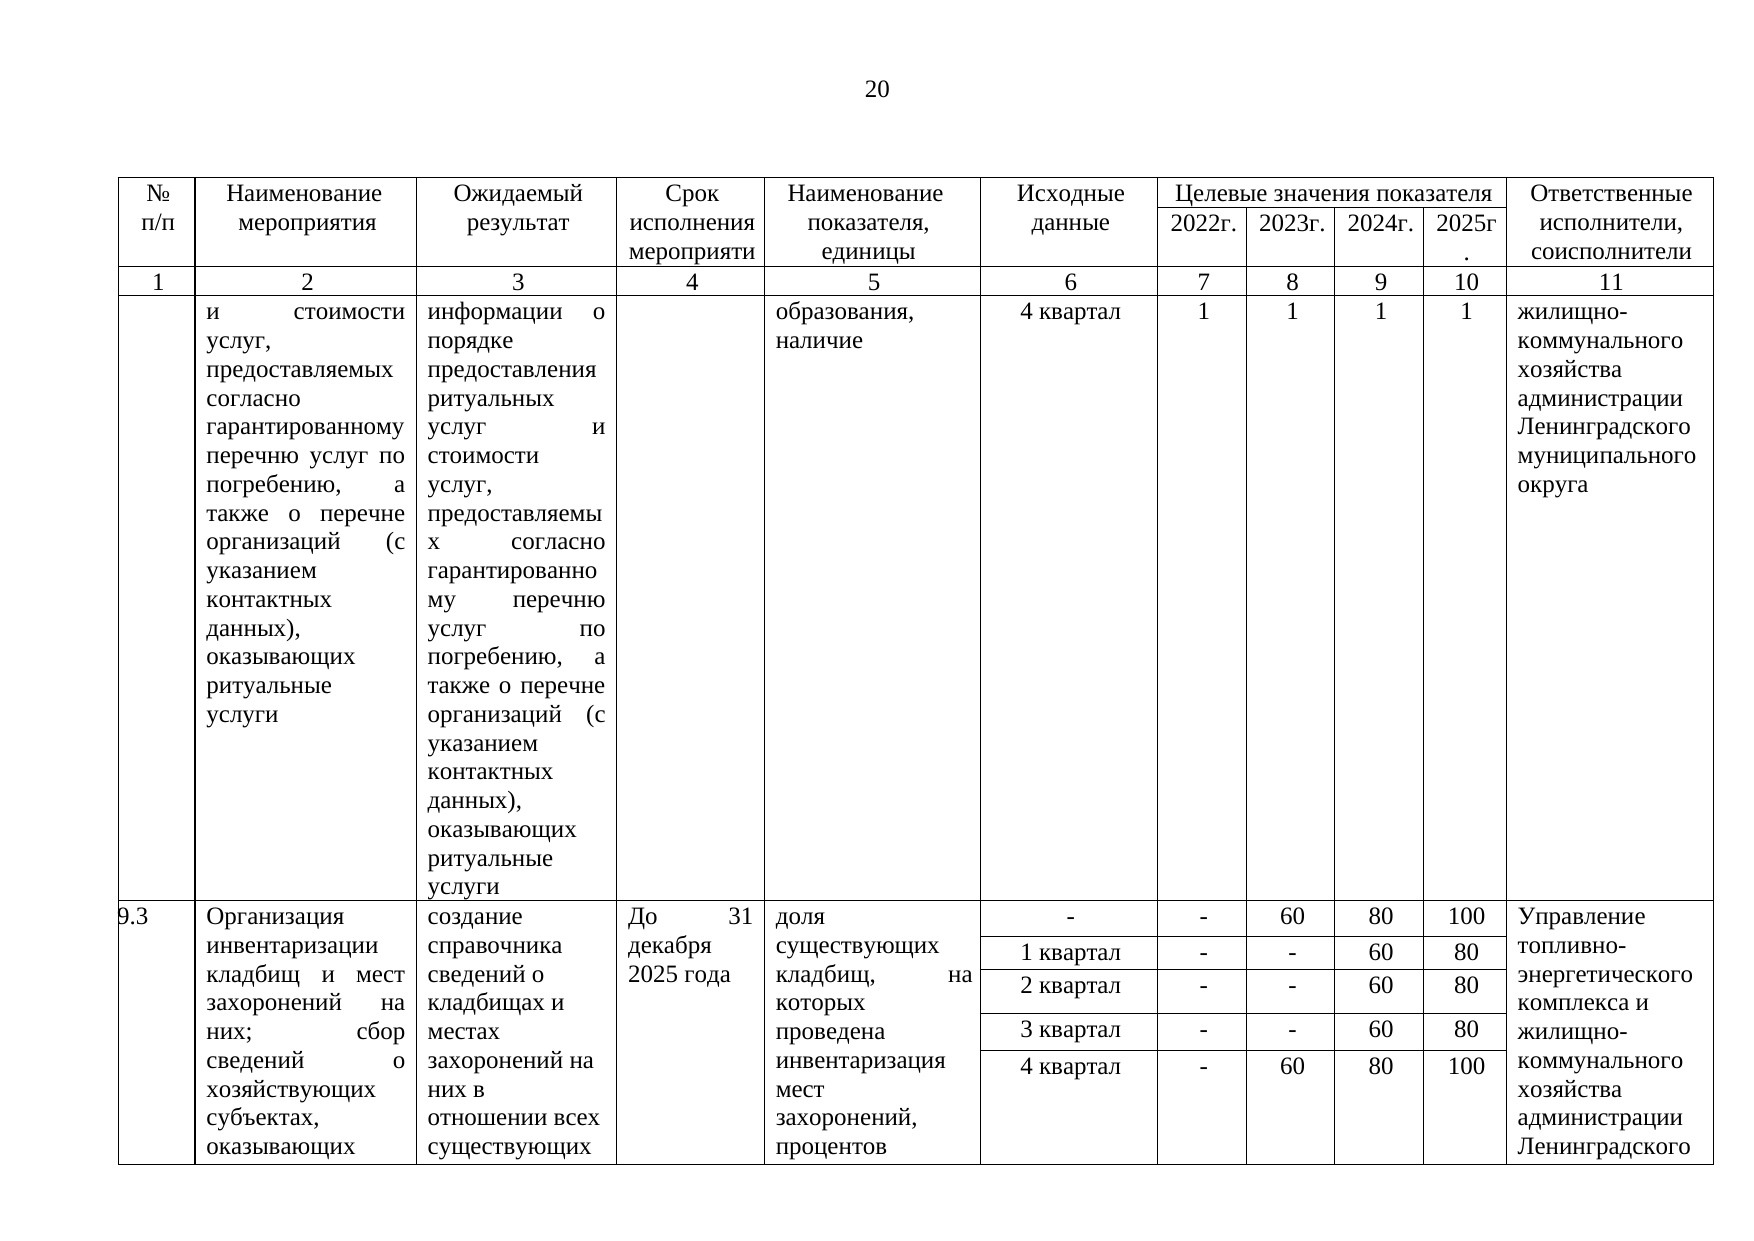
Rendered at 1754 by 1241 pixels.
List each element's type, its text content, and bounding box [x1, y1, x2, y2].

table_cell Управление топливно-энергетического комплекса и жилищно-коммунального хозяйства администрации Ленинградского муниципального округа [1507, 901, 1713, 1164]
table_cell 11 [1507, 267, 1713, 295]
table_cell 60 [1247, 901, 1334, 936]
table_cell 8 [1247, 267, 1334, 295]
table_cell - [1158, 1051, 1246, 1164]
table_header Наименование показателя, единицы измерения [765, 178, 980, 266]
table_cell 80 [1424, 1014, 1506, 1050]
table_cell 9.3 [119, 901, 194, 1164]
table_cell - [1158, 937, 1246, 969]
table_cell 80 [1424, 970, 1506, 1013]
table_cell 4 [617, 267, 764, 295]
table_cell 2 квартал [981, 970, 1157, 1013]
table_cell 4 квартал [981, 296, 1157, 900]
table_cell До 31 декабря 2025 года [617, 901, 764, 1164]
table_cell 80 [1335, 1051, 1423, 1164]
table_cell Организация инвентаризации кладбищ и мест захоронений на них; сбор сведений о хозяйствующих субъектах, оказывающих услуги по организации похорон, создание по результатам инвентаризации и сбора сведений справочника сведений о кладбищах и местах захоронений на них, справочника сведений о хозяйствующих субъектах, оказывающих услуги по организации похорон, и в целях обеспечения возможности поиска посредством единого портала государственных и муниципальных услуг в соответствии с положениями раздела III Национального плана размещение их в федеральной государственной информационной системе «Единая система нормативной справочной информации» (далее – ФГИС ЕСНСИ); доведение до населения информации, в том числе с использованием СМИ, о создании названных справочников [196, 901, 416, 1164]
table_header Срок исполнения мероприятия, годы [617, 178, 764, 266]
table_cell 3 квартал [981, 1014, 1157, 1050]
table_cell 5 [765, 267, 980, 295]
table_cell 100 [1424, 1051, 1506, 1164]
table_cell - [1247, 1014, 1334, 1050]
table_cell 60 [1335, 970, 1423, 1013]
table_header Наименование мероприятия [196, 178, 416, 266]
table_cell - [1158, 901, 1246, 936]
table_cell - [1158, 1014, 1246, 1050]
table_header № п/п [119, 178, 194, 266]
table_cell 2024г. [1335, 208, 1423, 266]
table_cell доля существующих кладбищ, на которых проведена инвентаризация мест захоронений, процентов [765, 901, 980, 1164]
table_cell - [981, 901, 1157, 936]
table_cell 60 [1335, 1014, 1423, 1050]
table_cell 9 [1335, 267, 1423, 295]
table_cell 1 [1158, 296, 1246, 900]
table_cell создание справочника сведений о кладбищах и местах захоронений на них в отношении всех существующих кладбищ, справочника сведений о хозяйствующих субъектах, оказывающих услуги по организации похорон (далее – справочник) [417, 901, 616, 1164]
table_cell 1 [119, 267, 194, 295]
table_cell 10 [1424, 267, 1506, 295]
table_cell 3 [417, 267, 616, 295]
table_header Ответственные исполнители, соисполнители [1507, 178, 1713, 266]
table_cell 2023г. [1247, 208, 1334, 266]
table_cell 80 [1335, 901, 1423, 936]
table_cell 6 [981, 267, 1157, 295]
table_cell 80 [1424, 937, 1506, 969]
table_cell 60 [1335, 937, 1423, 969]
table_cell 1 [1247, 296, 1334, 900]
table_cell 7 [1158, 267, 1246, 295]
table_cell 4 квартал [981, 1051, 1157, 1164]
table_header Исходные данные [981, 178, 1157, 266]
table_cell 2025г. [1424, 208, 1506, 266]
table_header Целевые значения показателя [1158, 178, 1506, 207]
table_cell - [1247, 937, 1334, 969]
table_cell - [1247, 970, 1334, 1013]
table_cell 1 квартал [981, 937, 1157, 969]
table_header Ожидаемый результат [417, 178, 616, 266]
table_cell - [1158, 970, 1246, 1013]
table_cell 100 [1424, 901, 1506, 936]
table_cell 2 [196, 267, 416, 295]
table_cell 2022г. [1158, 208, 1246, 266]
table_cell 60 [1247, 1051, 1334, 1164]
table_cell 1 [1335, 296, 1423, 900]
table_cell 1 [1424, 296, 1506, 900]
